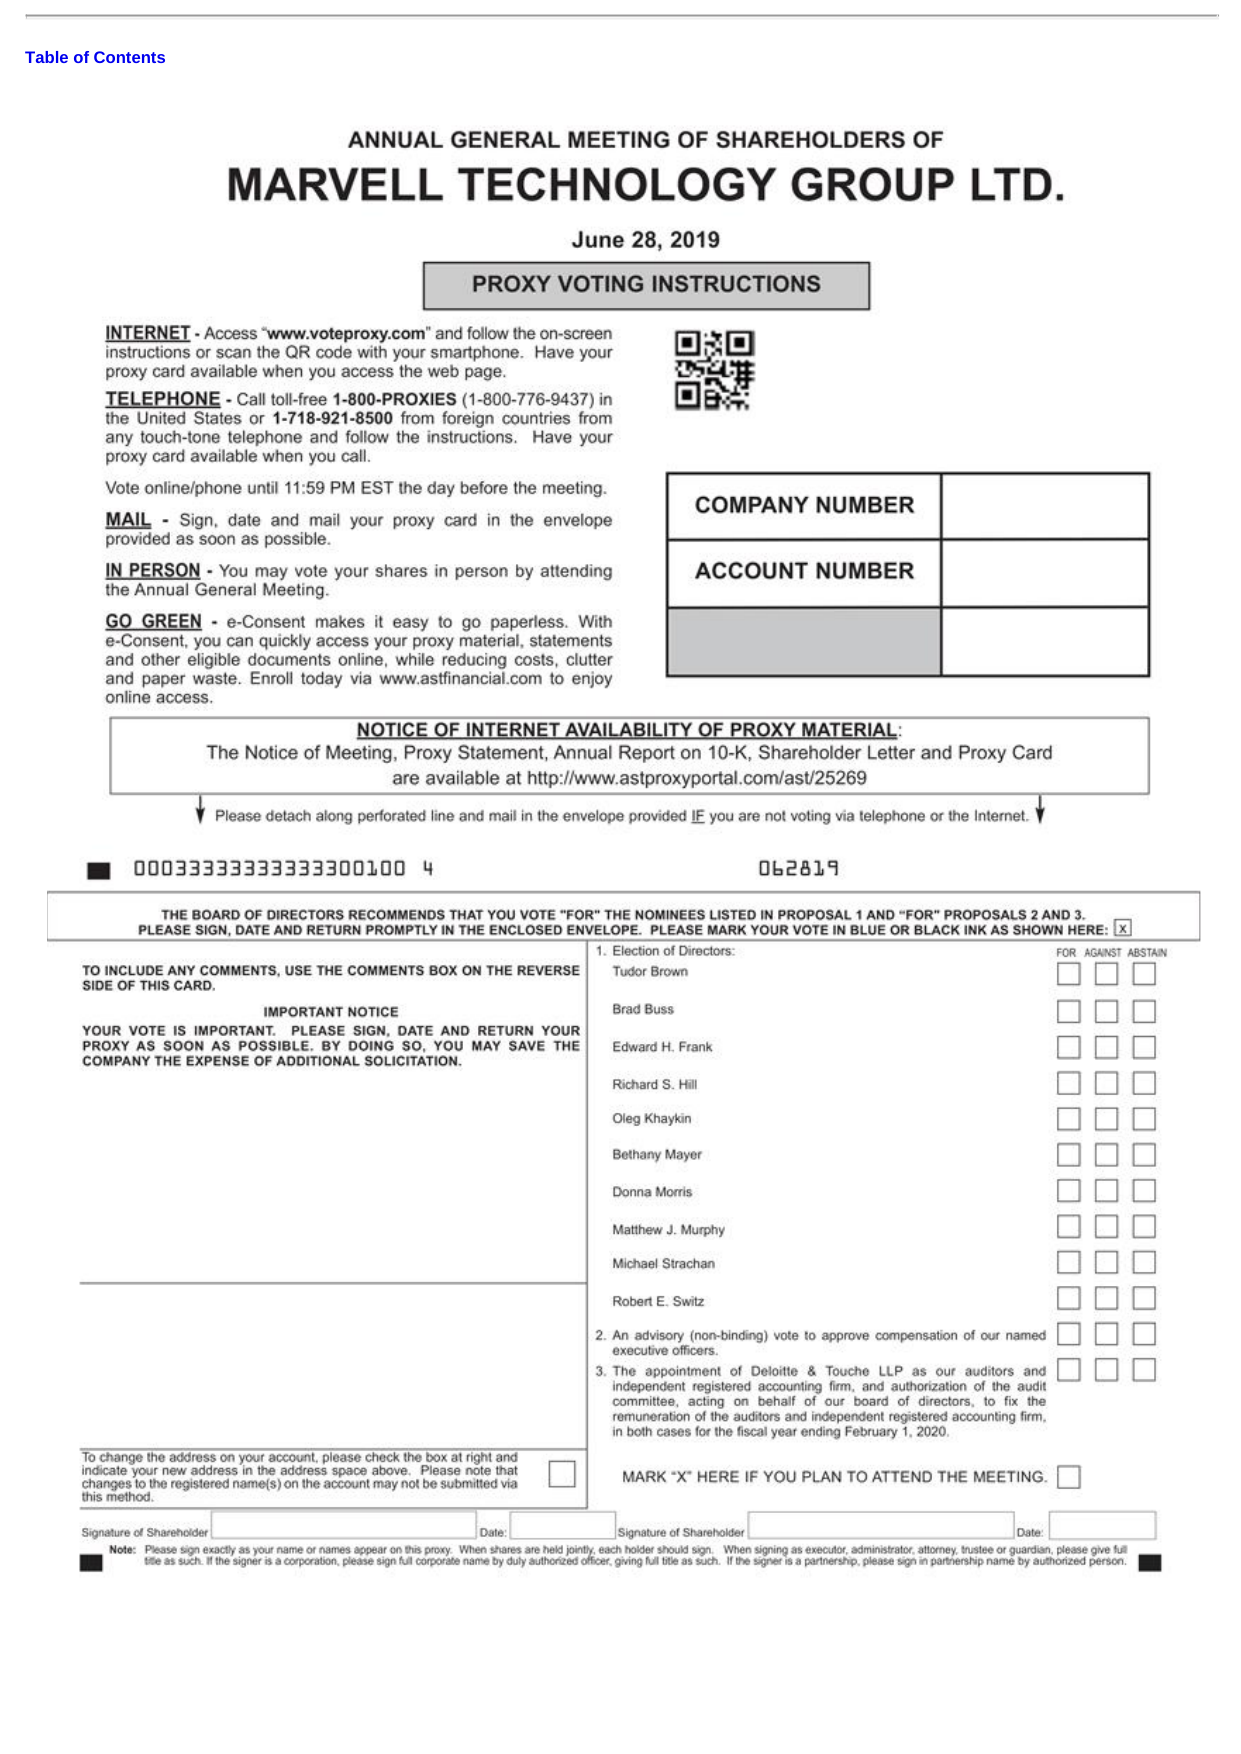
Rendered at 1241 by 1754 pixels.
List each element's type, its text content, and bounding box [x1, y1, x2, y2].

picture [47, 103, 1201, 1596]
text Table of Contents [25, 48, 1090, 67]
picture [23, 14, 1220, 21]
